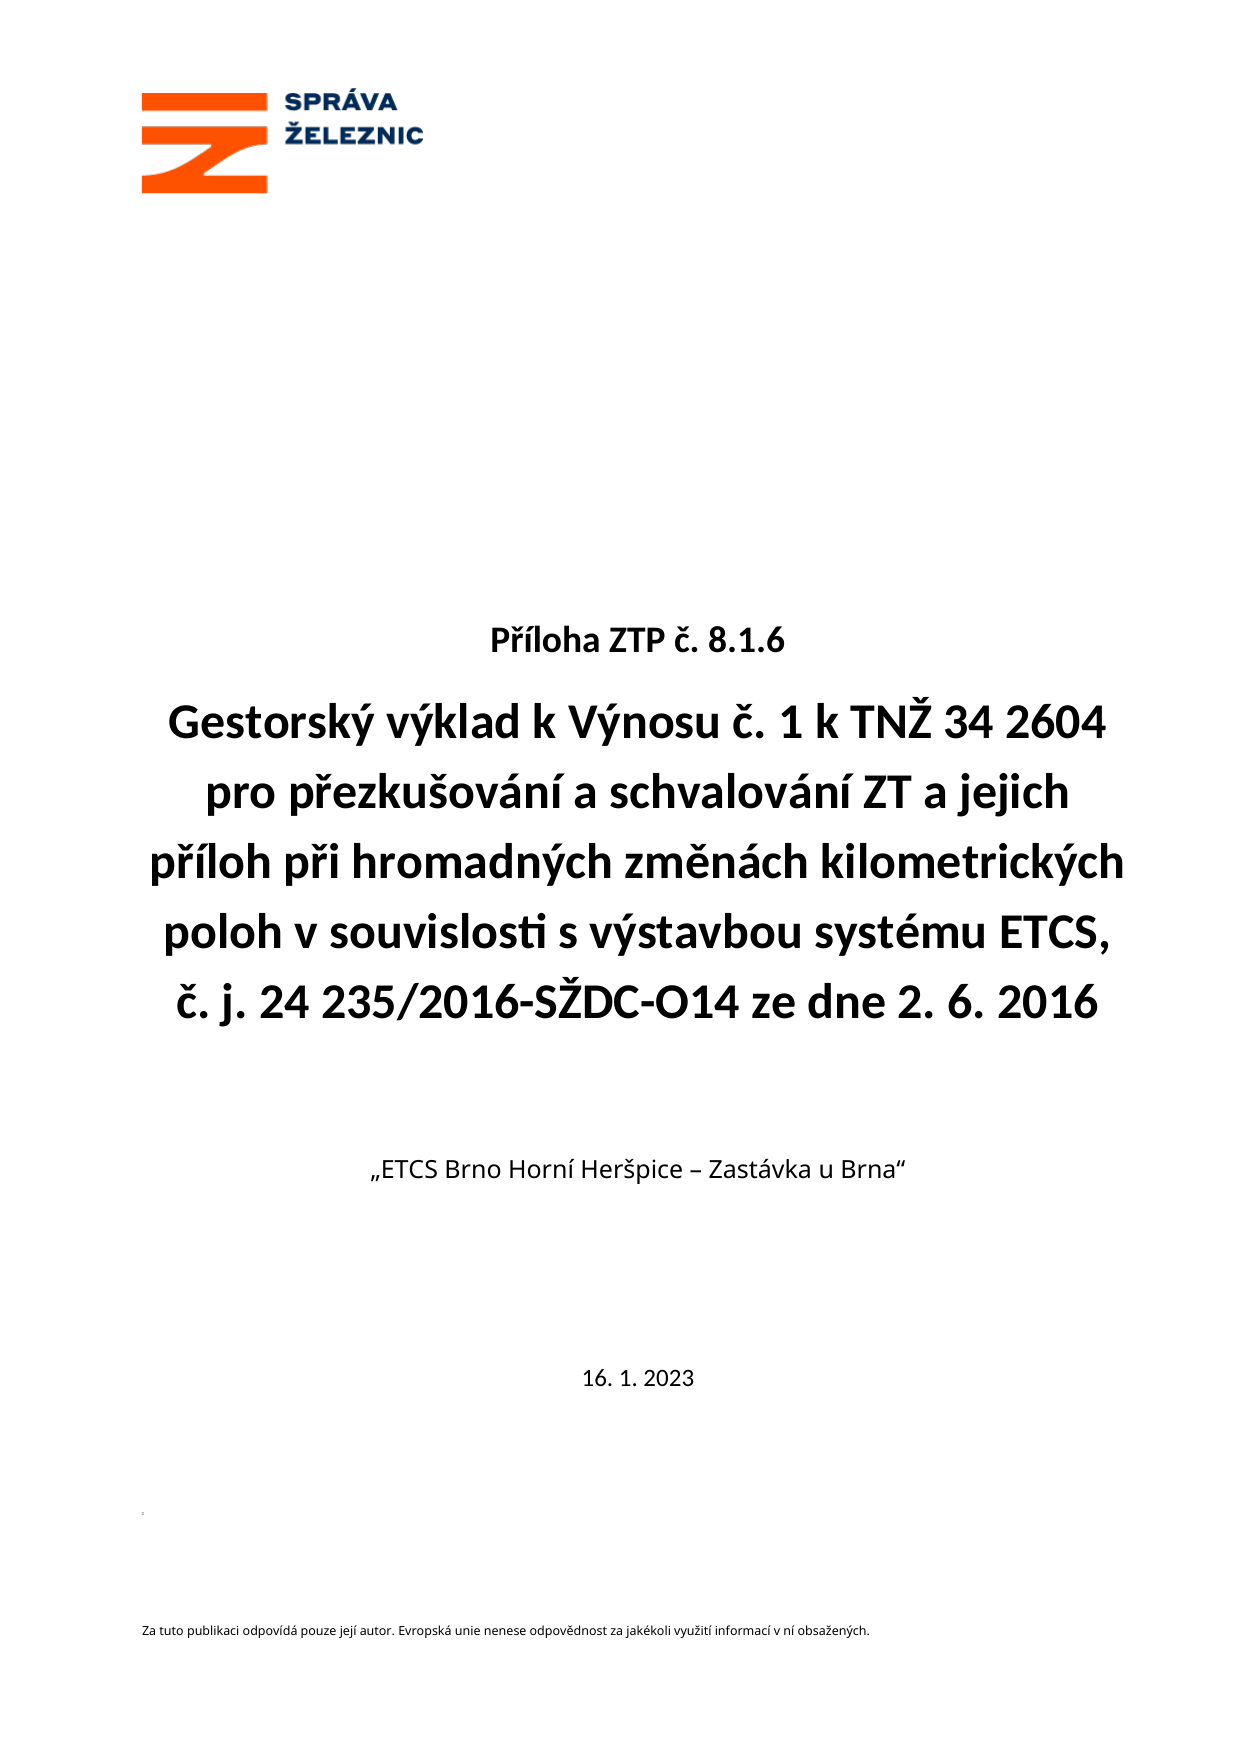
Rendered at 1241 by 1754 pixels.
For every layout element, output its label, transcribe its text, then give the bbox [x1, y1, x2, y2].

picture [141, 88, 424, 194]
text Příloha ZTP č. 8.1.6 [142, 616, 1134, 662]
text 16. 1. 2023 [142, 1362, 1134, 1392]
text Gestorský výklad k Výnosu č. 1 k TNŽ 34 2604 pro přezkušování a schvalování ZT a jejich příloh při hromadných změnách kilometrických poloh v souvislosti s výstavbou systému ETCS, č. j. 24 235/2016-SŽDC-O14 ze dne 2. 6. 2016 [142, 690, 1134, 1031]
